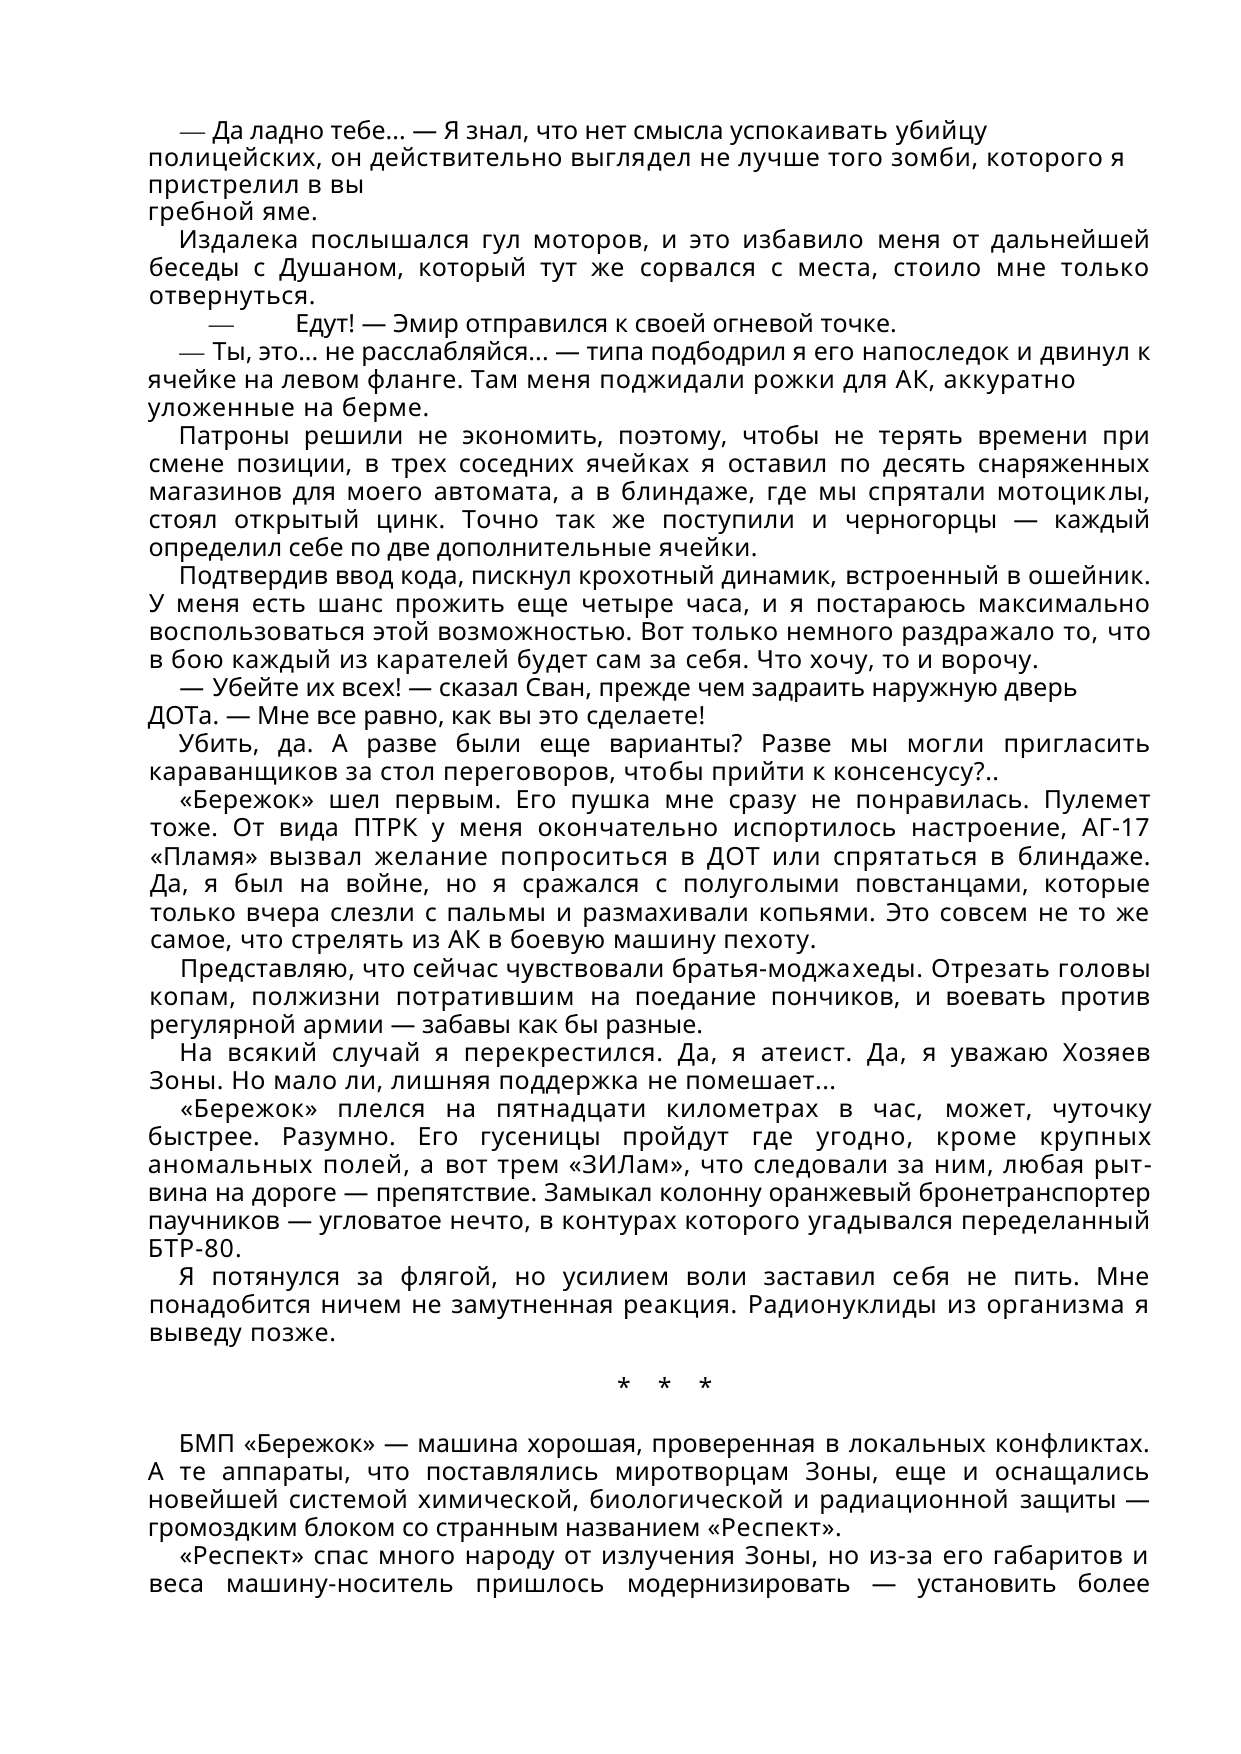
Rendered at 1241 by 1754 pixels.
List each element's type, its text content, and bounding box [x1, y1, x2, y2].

text На всякий случай я перекрестился. Да, я атеист. Да, я уважаю Хозяев Зоны. Но мало ли, лишняя поддержка не помешает... [149, 1039, 1151, 1095]
text Издалека послышался гул моторов, и это избавило меня от дальнейшей беседы с Душаном, который тут же сорвался с места, стоило мне только отвернуться. [149, 226, 1150, 310]
text — Убейте их всех! — сказал Сван, прежде чем задраить наружную дверь ДОТа. — Мне все равно, как вы это сделаете! [148, 674, 1152, 730]
text «Бережок» шел первым. Его пушка мне сразу не понравилась. Пулемет тоже. От вида ПТРК у меня окончательно испортилось настроение, АГ-17 «Пламя» вызвал желание попроситься в ДОТ или спрятаться в блиндаже. Да, я был на войне, но я сражался с полуголыми повстанцами, которые только вчера слезли с пальмы и размахивали копьями. Это совсем не то же самое, что стрелять из АК в боевую машину пехоту. [150, 786, 1151, 954]
text «Бережок» плелся на пятнадцати километрах в час, может, чуточку быстрее. Разумно. Его гусеницы пройдут где угодно, кроме крупных аномальных полей, а вот трем «ЗИЛам», что следовали за ним, любая рытвина на дороге — препятствие. Замыкал колонну оранжевый бронетранспортер паучников — угловатое нечто, в контурах которого угадывался переделанный БТР-80. [148, 1095, 1152, 1263]
text Я потянулся за флягой, но усилием воли заставил себя не пить. Мне понадобится ничем не замутненная реакция. Радионуклиды из организма я выведу позже. [149, 1263, 1150, 1347]
text Патроны решили не экономить, поэтому, чтобы не терять времени при смене позиции, в трех соседних ячейках я оставил по десять снаряженных магазинов для моего автомата, а в блиндаже, где мы спрятали мотоциклы, стоял открытый цинк. Точно так же поступили и черногорцы — каждый определил себе по две дополнительные ячейки. [148, 422, 1150, 562]
list Едут! — Эмир отправился к своей огневой точке. [179, 310, 1152, 338]
list Ты, это... не расслабляйся... — типа подбодрил я его напоследок и двинул к ячейке на левом фланге. Там меня поджидали рожки для АК, аккуратно уложенные на берме. [148, 338, 1152, 422]
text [148, 1542, 1151, 1598]
text Подтвердив ввод кода, пискнул крохотный динамик, встроенный в ошейник. У меня есть шанс прожить еще четыре часа, и я постараюсь максимально воспользоваться этой возможностью. Вот только немного раздражало то, что в бою каждый из карателей будет сам за себя. Что хочу, то и ворочу. [149, 562, 1151, 674]
text БМП «Бережок» — машина хорошая, проверенная в локальных конфликтах. А те аппараты, что поставлялись миротворцам Зоны, еще и оснащались новейшей системой химической, биологической и радиационной защиты — громоздким блоком со странным названием «Респект». [148, 1430, 1150, 1542]
list Да ладно тебе... — Я знал, что нет смысла успокаивать убийцу полицейских, он действительно выглядел не лучше того зомби, которого я пристрелил в вы гребной яме. [148, 118, 1152, 226]
text * * * [148, 1369, 1152, 1403]
text Убить, да. А разве были еще варианты? Разве мы могли пригласить караванщиков за стол переговоров, чтобы прийти к консенсусу?.. [149, 730, 1150, 786]
text Представляю, что сейчас чувствовали братья-моджахеды. Отрезать головы копам, полжизни потратившим на поедание пончиков, и воевать против регулярной армии — забавы как бы разные. [149, 954, 1151, 1039]
